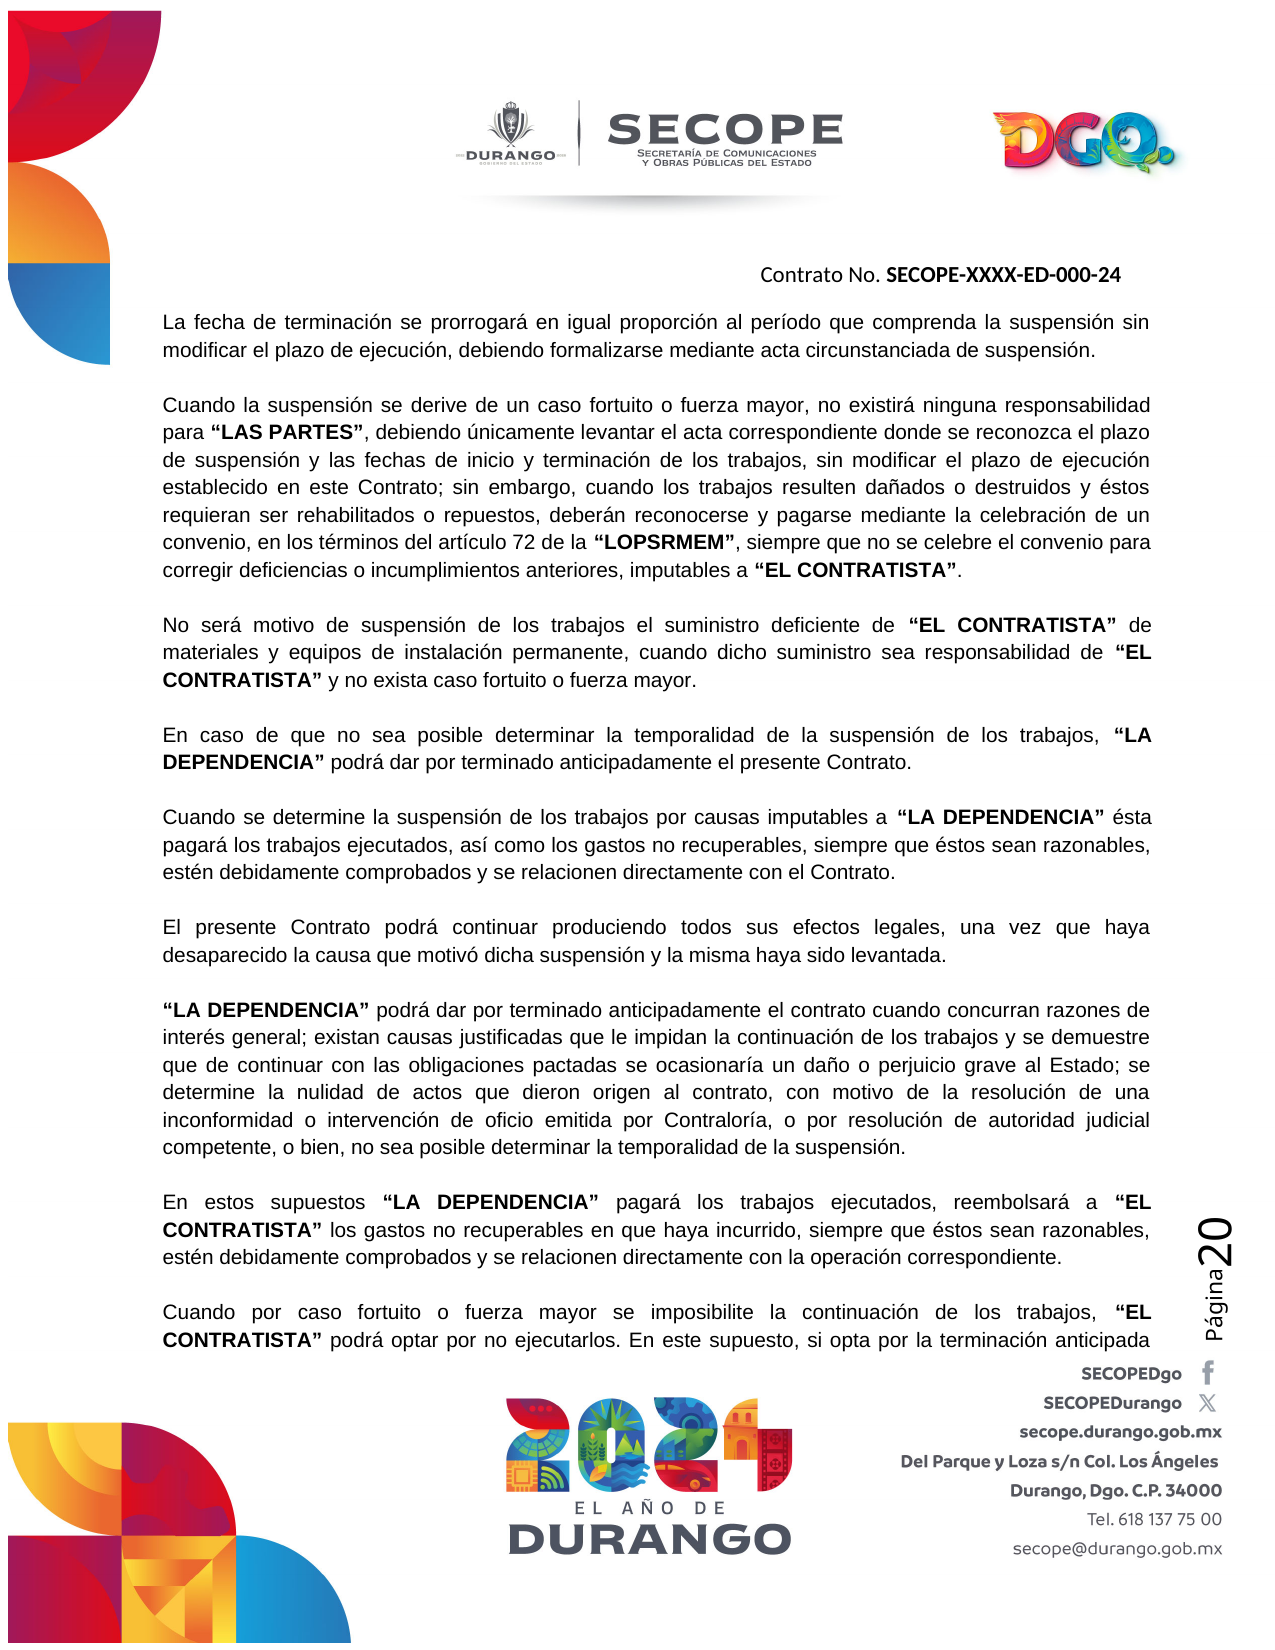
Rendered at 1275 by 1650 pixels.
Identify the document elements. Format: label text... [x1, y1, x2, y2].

picture [8, 10, 1275, 1643]
text Cuando se determine la suspensión de los trabajos por causas imputables a “LA DEPENDENCIA” ésta pagará los trabajos ejecutados, así como los gastos no recuperables, siempre que éstos sean razonables, estén debidamente comprobados y se relacionen directamente con el Contrato. [162, 805, 1152, 884]
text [162, 1300, 1152, 1352]
text En caso de que no sea posible determinar la temporalidad de la suspensión de los trabajos, “LA DEPENDENCIA” podrá dar por terminado anticipadamente el presente Contrato. [162, 723, 1152, 774]
text En estos supuestos “LA DEPENDENCIA” pagará los trabajos ejecutados, reembolsará a “EL CONTRATISTA” los gastos no recuperables en que haya incurrido, siempre que éstos sean razonables, estén debidamente comprobados y se relacionen directamente con la operación correspondiente. [162, 1190, 1152, 1269]
text “LA DEPENDENCIA” podrá dar por terminado anticipadamente el contrato cuando concurran razones de interés general; existan causas justificadas que le impidan la continuación de los trabajos y se demuestre que de continuar con las obligaciones pactadas se ocasionaría un daño o perjuicio grave al Estado; se determine la nulidad de actos que dieron origen al contrato, con motivo de la resolución de una inconformidad o intervención de oficio emitida por Contraloría, o por resolución de autoridad judicial competente, o bien, no sea posible determinar la temporalidad de la suspensión. [162, 998, 1152, 1159]
text No será motivo de suspensión de los trabajos el suministro deficiente de “EL CONTRATISTA” de materiales y equipos de instalación permanente, cuando dicho suministro sea responsabilidad de “EL CONTRATISTA” y no exista caso fortuito o fuerza mayor. [162, 613, 1152, 692]
text La fecha de terminación se prorrogará en igual proporción al período que comprenda la suspensión sin modificar el plazo de ejecución, debiendo formalizarse mediante acta circunstanciada de suspensión. [162, 310, 1152, 362]
text Cuando la suspensión se derive de un caso fortuito o fuerza mayor, no existirá ninguna responsabilidad para “LAS PARTES”, debiendo únicamente levantar el acta correspondiente donde se reconozca el plazo de suspensión y las fechas de inicio y terminación de los trabajos, sin modificar el plazo de ejecución establecido en este Contrato; sin embargo, cuando los trabajos resulten dañados o destruidos y éstos requieran ser rehabilitados o repuestos, deberán reconocerse y pagarse mediante la celebración de un convenio, en los términos del artículo 72 de la “LOPSRMEM”, siempre que no se celebre el convenio para corregir deficiencias o incumplimientos anteriores, imputables a “EL CONTRATISTA”. [162, 393, 1152, 582]
text El presente Contrato podrá continuar produciendo todos sus efectos legales, una vez que haya desaparecido la causa que motivó dicha suspensión y la misma haya sido levantada. [162, 915, 1152, 967]
